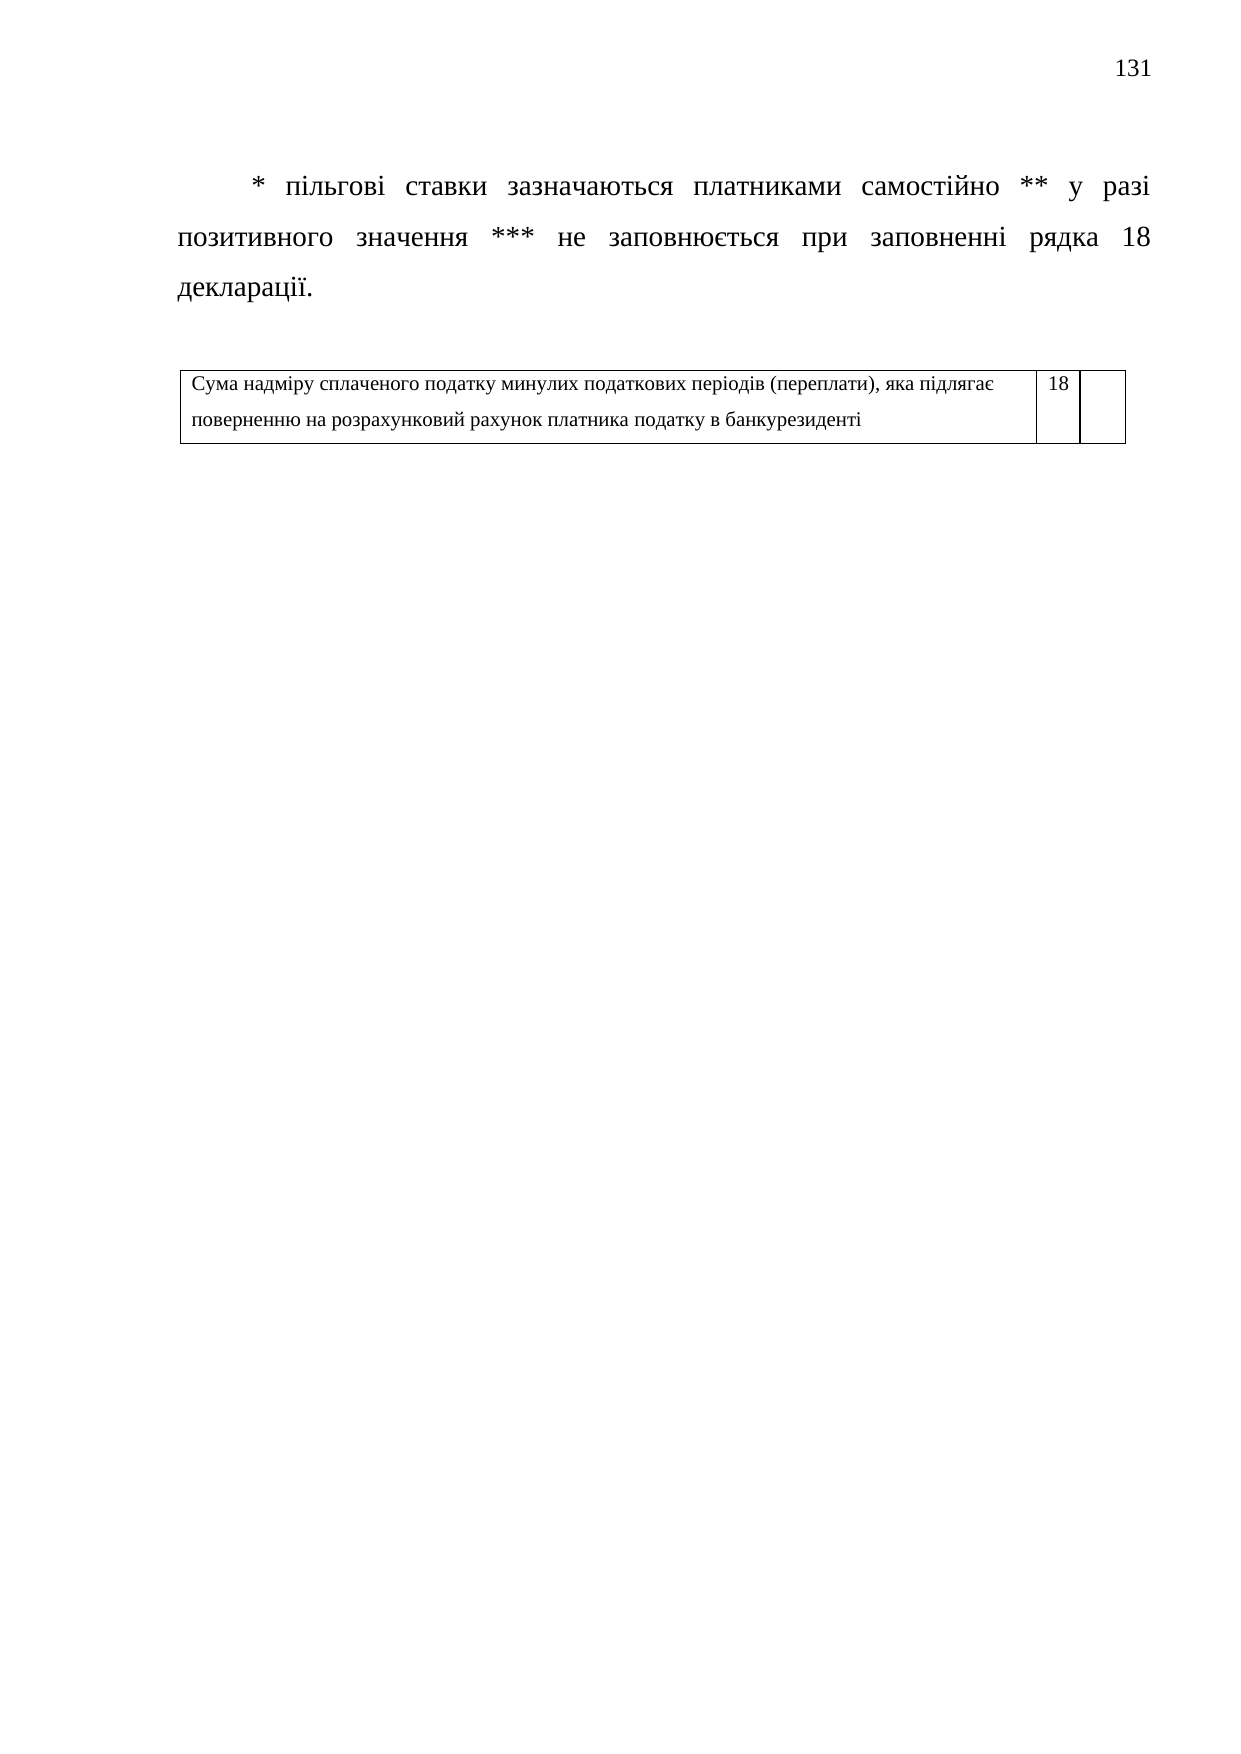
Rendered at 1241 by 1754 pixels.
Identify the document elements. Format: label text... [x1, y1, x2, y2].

table_header 18 [1037, 371, 1079, 443]
table_header Сума надміру сплаченого податку минулих податкових періодів (переплати), яка підлягає поверненню на розрахунковий рахунок платника податку в банкурезиденті [181, 371, 1036, 443]
text * пільгові ставки зазначаються платниками самостійно ** у разі позитивного значення *** не заповнюється при заповненні рядка 18 декларації. [177, 168, 1152, 303]
table_header [1081, 371, 1125, 443]
